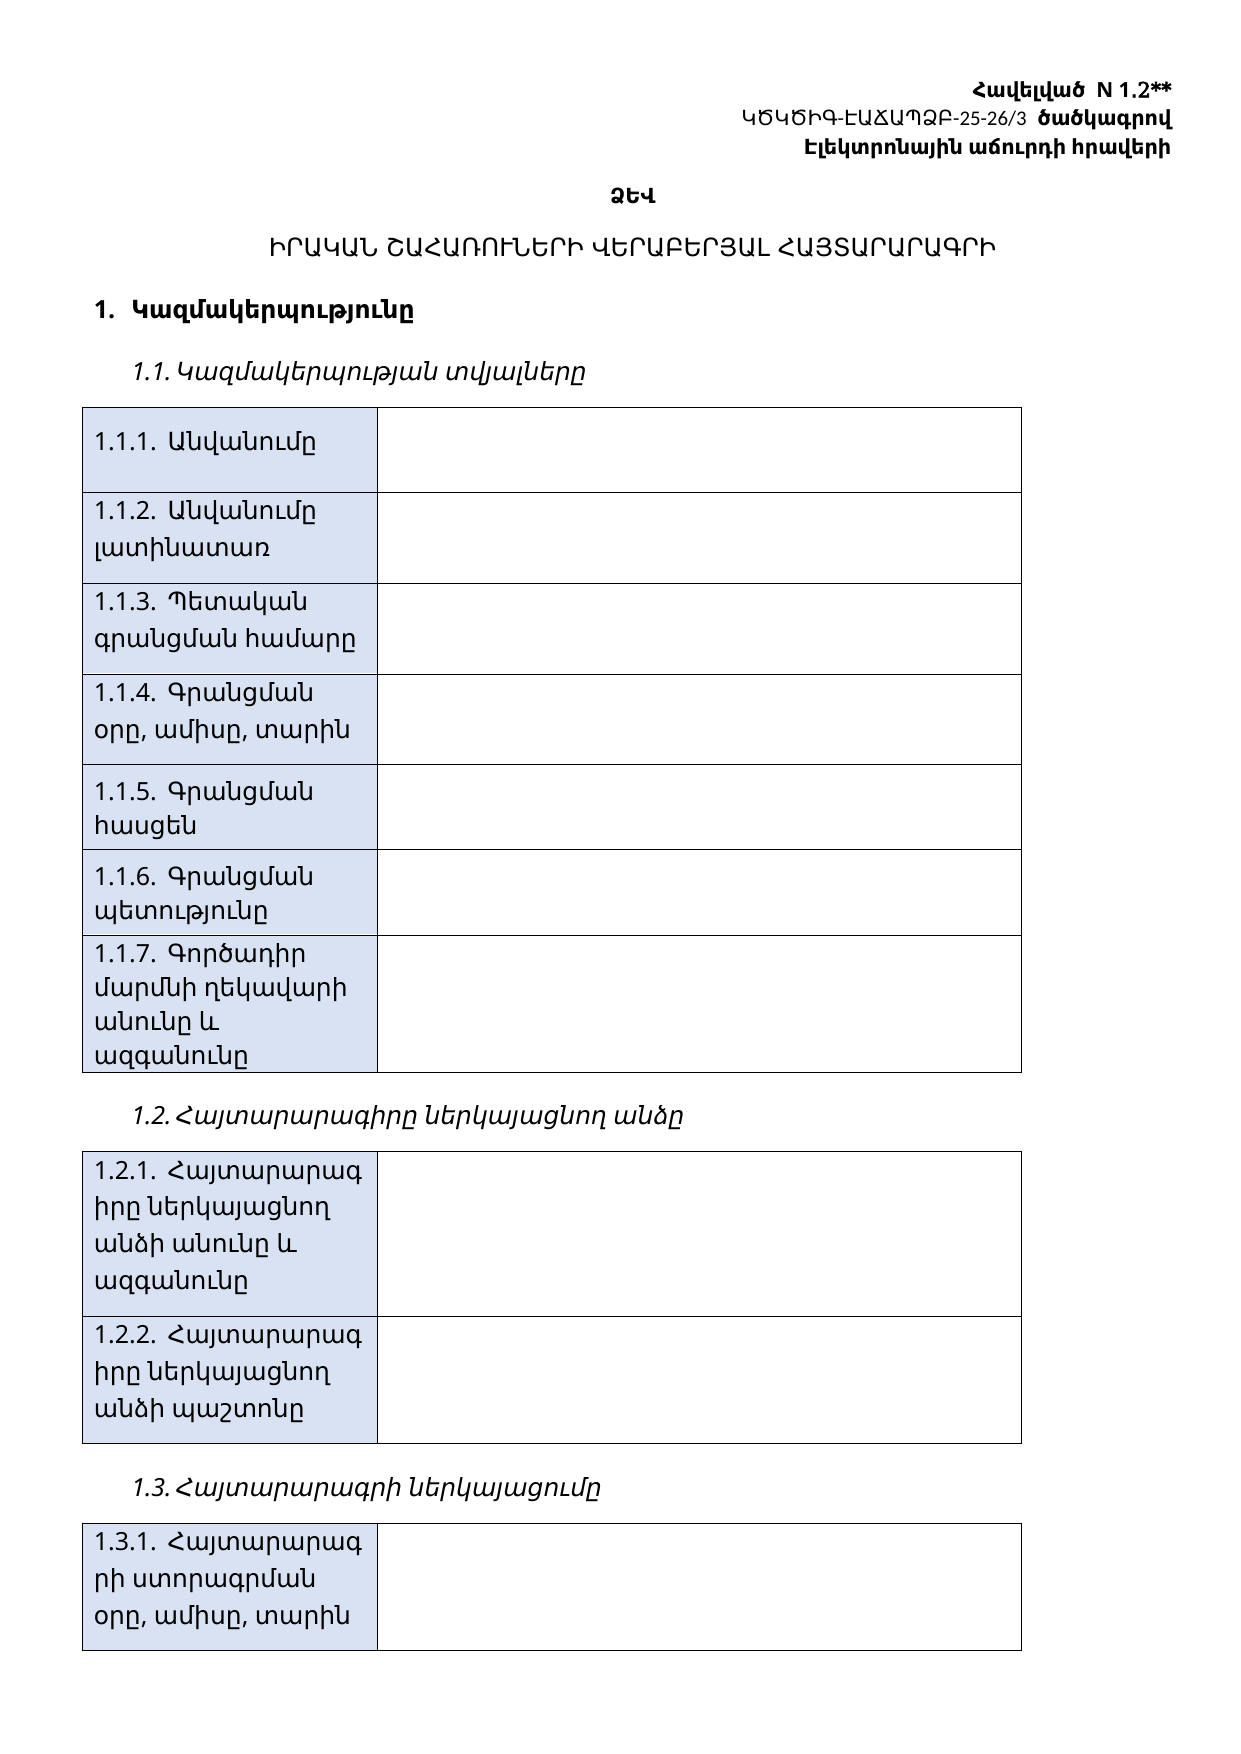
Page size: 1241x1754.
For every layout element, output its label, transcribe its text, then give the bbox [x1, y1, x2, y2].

table_header [378, 1524, 1021, 1650]
text ՁԵՎ [94, 184, 1171, 209]
table_header [378, 1152, 1021, 1316]
text ԻՐԱԿԱՆ ՇԱՀԱՌՈՒՆԵՐԻ ՎԵՐԱԲԵՐՅԱԼ ՀԱՅՏԱՐԱՐԱԳՐԻ [94, 233, 1171, 262]
table_cell Պետական գրանցման համարը [83, 584, 377, 673]
list Կազմակերպությունը [94, 291, 1171, 326]
table_cell [378, 936, 1021, 1072]
text ԿԾԿԾԻԳ-ԷԱՃԱՊՁԲ-25-26/3 ծածկագրով [94, 103, 1171, 132]
table_header Հայտարարագիրը ներկայացնող անձի անունը և ազգանունը [83, 1152, 377, 1316]
table_cell [378, 765, 1021, 849]
table_header [378, 408, 1021, 492]
text Հավելված N 1․2** [94, 75, 1171, 103]
table_header Անվանումը [83, 408, 377, 492]
table_cell [378, 850, 1021, 934]
table_cell [378, 584, 1021, 673]
list Կազմակերպության տվյալները [131, 353, 1171, 387]
table_cell [378, 1317, 1021, 1443]
table_cell Գրանցման օրը, ամիսը, տարին [83, 675, 377, 764]
text Էլեկտրոնային աճուրդի հրավերի [94, 132, 1171, 160]
table_header Հայտարարագրի ստորագրման օրը, ամիսը, տարին [83, 1524, 377, 1650]
table_cell [378, 493, 1021, 583]
table_cell [378, 675, 1021, 764]
list Հայտարարագիրը ներկայացնող անձը [131, 1098, 1171, 1132]
table_cell Գրանցման պետությունը [83, 850, 377, 934]
table_cell Գործադիր մարմնի ղեկավարի անունը և ազգանունը [83, 936, 377, 1072]
table_cell Անվանումը լատինատառ [83, 493, 377, 583]
table_cell Գրանցման հասցեն [83, 765, 377, 849]
list Հայտարարագրի ներկայացումը [131, 1469, 1171, 1503]
table_cell Հայտարարագիրը ներկայացնող անձի պաշտոնը [83, 1317, 377, 1443]
